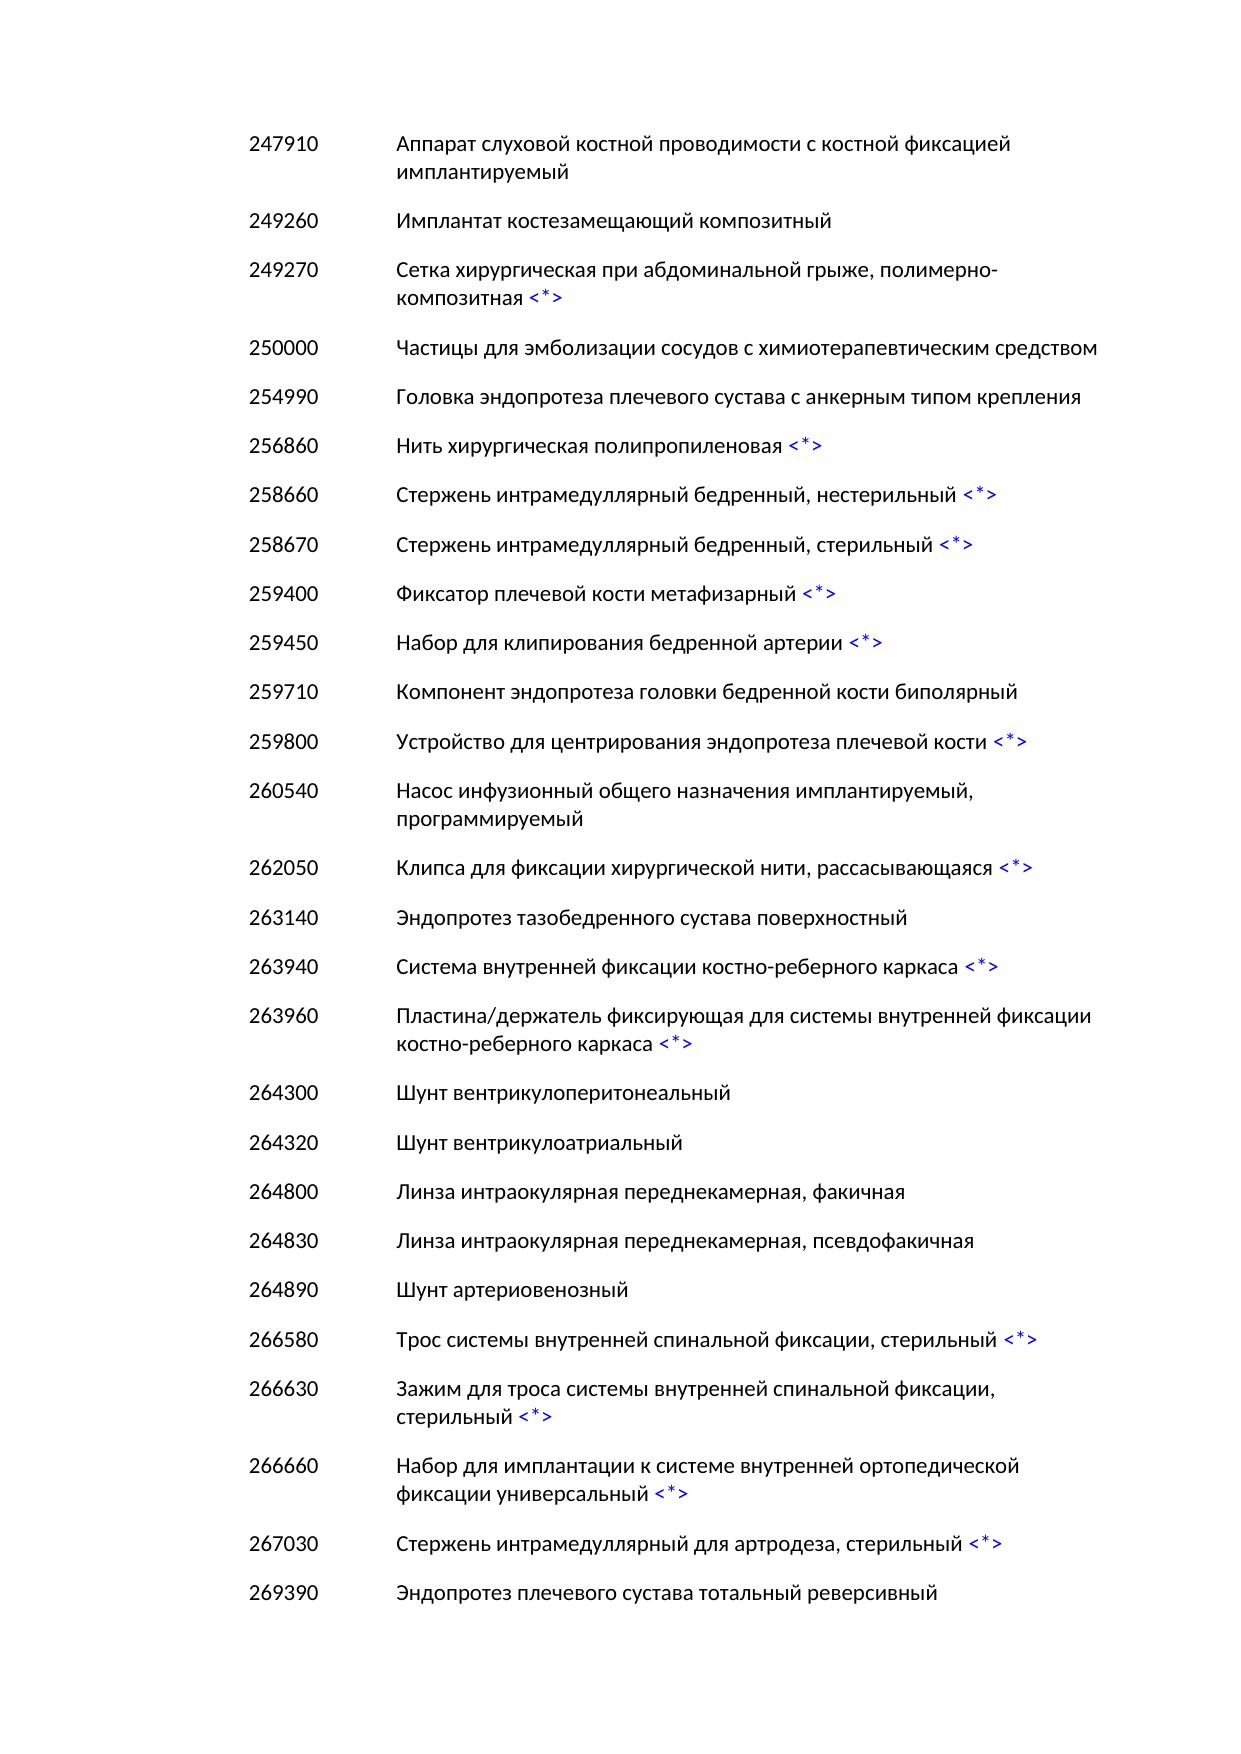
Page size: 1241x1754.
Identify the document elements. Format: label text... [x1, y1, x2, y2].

table_cell 259800 [177, 716, 390, 765]
table_cell 269390 [177, 1567, 390, 1617]
table_cell 264890 [177, 1265, 390, 1314]
table_cell Линза интраокулярная переднекамерная, факичная [390, 1166, 1122, 1216]
table_cell 264800 [177, 1166, 390, 1216]
table_cell 266660 [177, 1441, 390, 1518]
table_cell 263960 [177, 991, 390, 1068]
table_cell Линза интраокулярная переднекамерная, псевдофакичная [390, 1216, 1122, 1265]
table_cell 249260 [177, 195, 390, 245]
table_cell 260540 [177, 765, 390, 843]
table_cell Трос системы внутренней спинальной фиксации, стерильный <*> [390, 1314, 1122, 1363]
table_cell 266630 [177, 1364, 390, 1441]
table_cell 264300 [177, 1068, 390, 1117]
table_cell 258670 [177, 519, 390, 568]
table_cell Насос инфузионный общего назначения имплантируемый, программируемый [390, 765, 1122, 843]
table_cell Частицы для эмболизации сосудов с химиотерапевтическим средством [390, 322, 1122, 371]
table_cell Головка эндопротеза плечевого сустава с анкерным типом крепления [390, 371, 1122, 421]
table_cell Устройство для центрирования эндопротеза плечевой кости <*> [390, 716, 1122, 765]
table_cell 256860 [177, 421, 390, 470]
table_cell Набор для имплантации к системе внутренней ортопедической фиксации универсальный <*> [390, 1441, 1122, 1518]
table_cell 258660 [177, 470, 390, 519]
table_cell Набор для клипирования бедренной артерии <*> [390, 618, 1122, 667]
table_cell Шунт вентрикулоперитонеальный [390, 1068, 1122, 1117]
table_cell 259450 [177, 618, 390, 667]
table_cell 259400 [177, 568, 390, 618]
table_cell Эндопротез тазобедренного сустава поверхностный [390, 892, 1122, 941]
table_cell Компонент эндопротеза головки бедренной кости биполярный [390, 667, 1122, 716]
table_cell Система внутренней фиксации костно-реберного каркаса <*> [390, 941, 1122, 991]
table_cell 264320 [177, 1117, 390, 1166]
table_cell Шунт артериовенозный [390, 1265, 1122, 1314]
table_cell Эндопротез плечевого сустава тотальный реверсивный [390, 1567, 1122, 1617]
table_cell Сетка хирургическая при абдоминальной грыже, полимерно-композитная <*> [390, 245, 1122, 322]
table_cell 264830 [177, 1216, 390, 1265]
table_cell Стержень интрамедуллярный бедренный, нестерильный <*> [390, 470, 1122, 519]
table_cell Фиксатор плечевой кости метафизарный <*> [390, 568, 1122, 618]
table_cell Нить хирургическая полипропиленовая <*> [390, 421, 1122, 470]
table_cell 247910 [177, 118, 390, 195]
table_cell Зажим для троса системы внутренней спинальной фиксации, стерильный <*> [390, 1364, 1122, 1441]
table_cell 259710 [177, 667, 390, 716]
table_cell Пластина/держатель фиксирующая для системы внутренней фиксации костно-реберного каркаса <*> [390, 991, 1122, 1068]
table_cell 267030 [177, 1518, 390, 1567]
table_cell Имплантат костезамещающий композитный [390, 195, 1122, 245]
table_cell Стержень интрамедуллярный для артродеза, стерильный <*> [390, 1518, 1122, 1567]
table_cell 250000 [177, 322, 390, 371]
table_cell Стержень интрамедуллярный бедренный, стерильный <*> [390, 519, 1122, 568]
table_cell 262050 [177, 843, 390, 892]
table_cell 263940 [177, 941, 390, 991]
table_cell Шунт вентрикулоатриальный [390, 1117, 1122, 1166]
table_cell 263140 [177, 892, 390, 941]
table_cell 254990 [177, 371, 390, 421]
table_cell Клипса для фиксации хирургической нити, рассасывающаяся <*> [390, 843, 1122, 892]
table_cell Аппарат слуховой костной проводимости с костной фиксацией имплантируемый [390, 118, 1122, 195]
table_cell 266580 [177, 1314, 390, 1363]
table_cell 249270 [177, 245, 390, 322]
